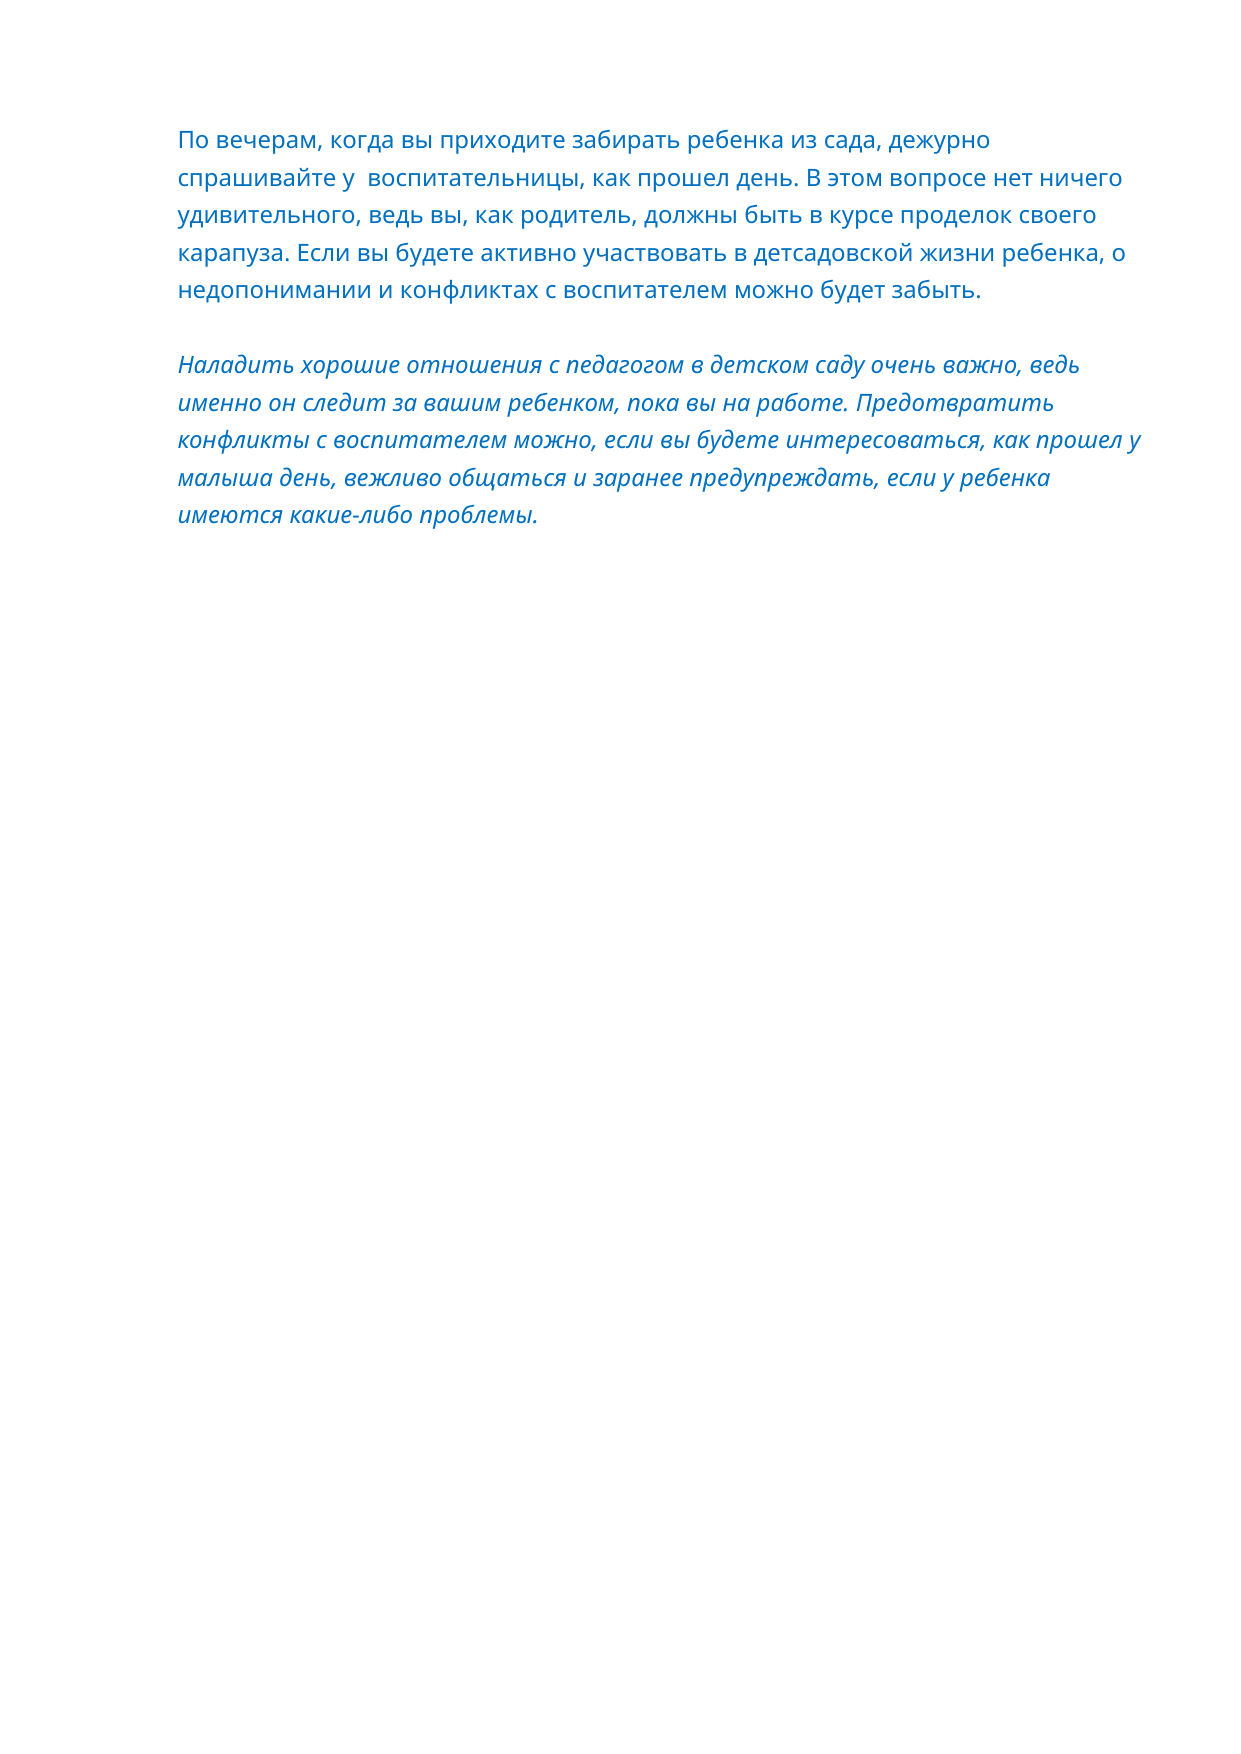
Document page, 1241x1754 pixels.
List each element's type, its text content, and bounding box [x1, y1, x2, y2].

text По вечерам, когда вы приходите забирать ребенка из сада, дежурно спрашивайте у воспитательницы, как прошел день. В этом вопросе нет ничего удивительного, ведь вы, как родитель, должны быть в курсе проделок своего карапуза. Если вы будете активно участвовать в детсадовской жизни ребенка, о недопонимании и конфликтах с воспитателем можно будет забыть. [177, 118, 1152, 343]
text Наладить хорошие отношения с педагогом в детском саду очень важно, ведь именно он следит за вашим ребенком, пока вы на работе. Предотвратить конфликты с воспитателем можно, если вы будете интересоваться, как прошел у малыша день, вежливо общаться и заранее предупреждать, если у ребенка имеются какие-либо проблемы. [177, 343, 1152, 531]
